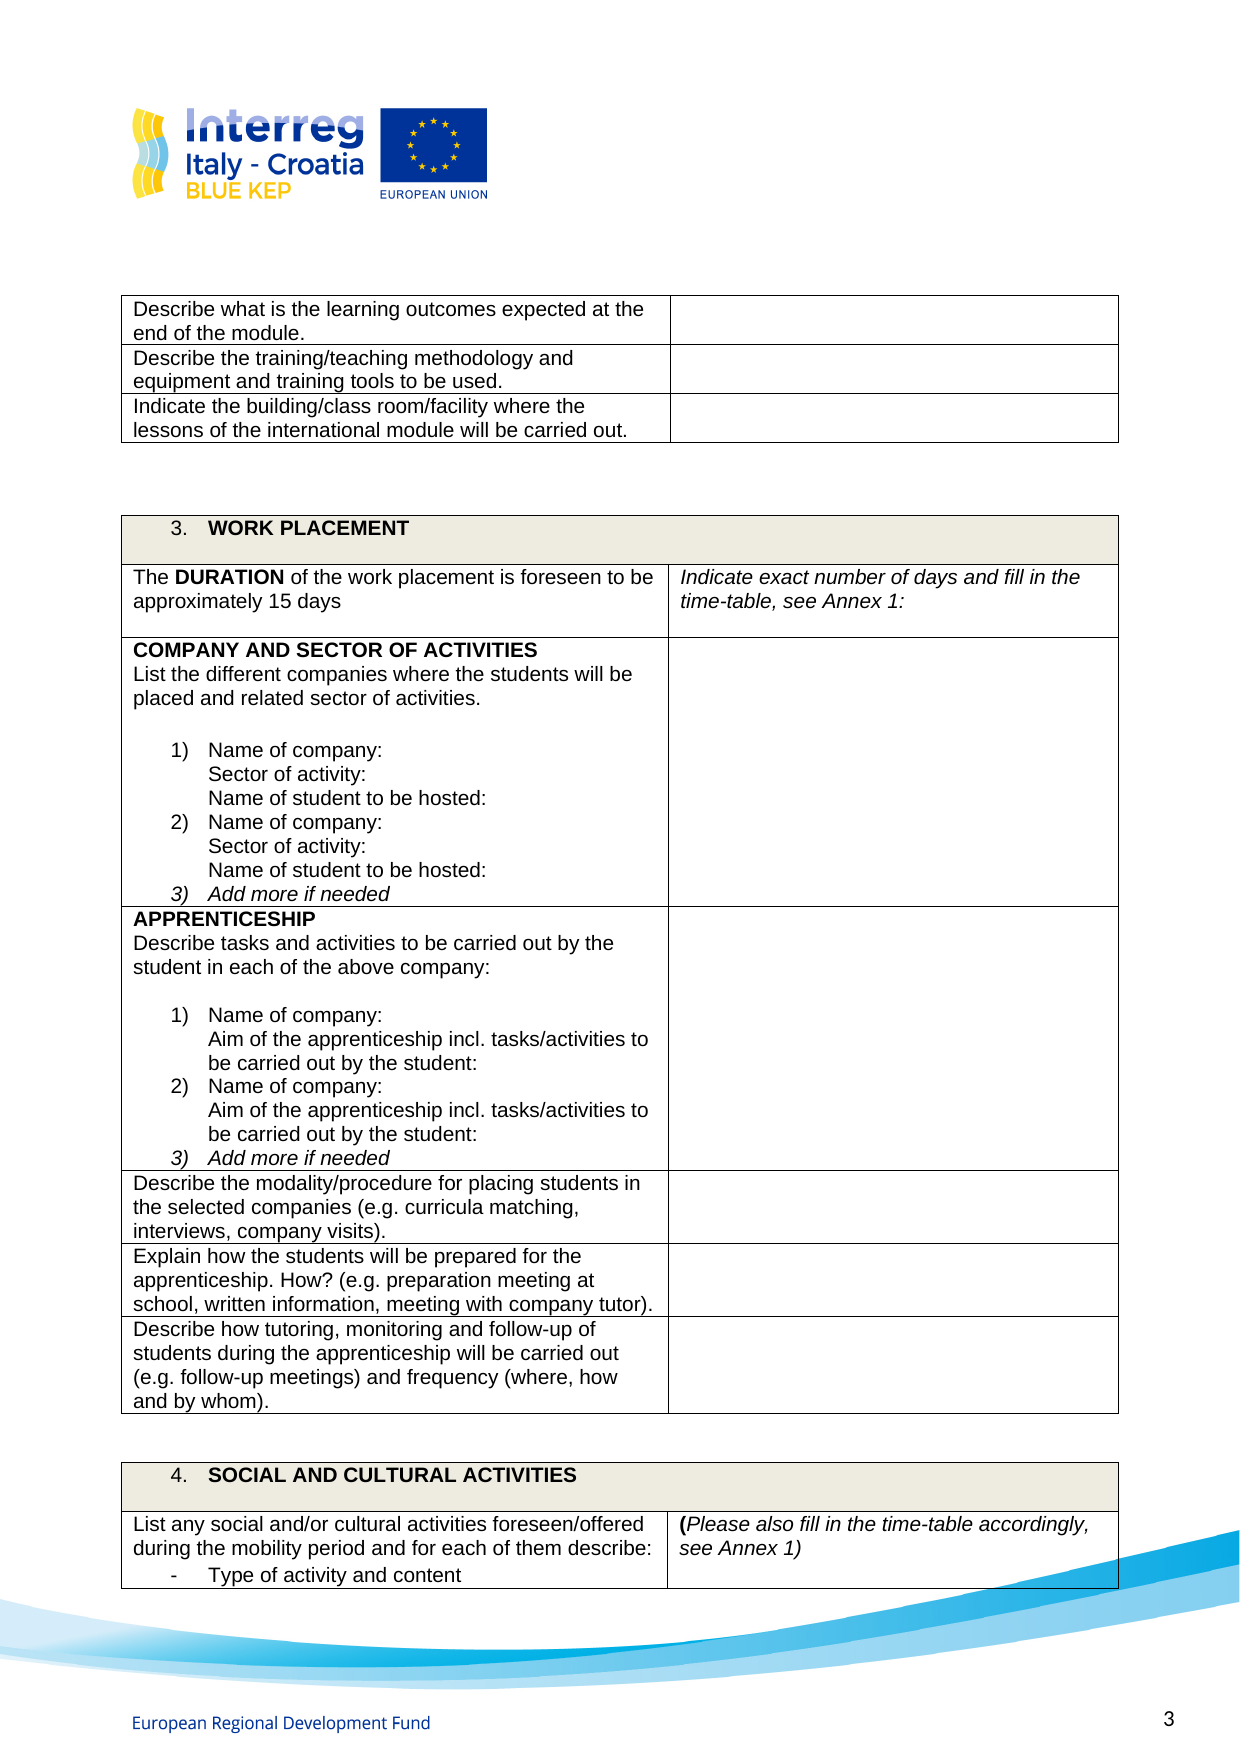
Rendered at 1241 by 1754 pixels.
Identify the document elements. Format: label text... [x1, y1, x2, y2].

table_cell Describe what is the learning outcomes expected at the end of the module. [122, 296, 670, 344]
table_cell [671, 296, 1118, 344]
table_cell [671, 394, 1118, 442]
table_cell Indicate exact number of days and fill in the time-table, see Annex 1: [669, 565, 1118, 637]
table_cell [669, 1244, 1118, 1316]
table_cell [669, 638, 1118, 906]
table_cell Describe the modality/procedure for placing students in the selected companies (e.g. curricula matching, interviews, company visits). [122, 1171, 668, 1243]
table_cell [669, 907, 1118, 1170]
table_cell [668, 1512, 1118, 1588]
picture [0, 0, 1240, 1754]
table_cell [669, 1171, 1118, 1243]
table_header SOCIAL AND CULTURAL ACTIVITIES [122, 1463, 1118, 1511]
table_header WORK PLACEMENT [122, 516, 1118, 564]
table_cell [671, 345, 1118, 393]
table_cell Explain how the students will be prepared for the apprenticeship. How? (e.g. preparation meeting at school, written information, meeting with company tutor). [122, 1244, 668, 1316]
table_cell COMPANY AND SECTOR OF ACTIVITIES List the different companies where the students will be placed and related sector of activities. Name of company: Sector of activity: Name of student to be hosted: Name of company: Sector of activity: Name of student to be hosted: Add more if needed [122, 638, 668, 906]
table_cell The DURATION of the work placement is foreseen to be approximately 15 days [122, 565, 668, 637]
table_cell Describe the training/teaching methodology and equipment and training tools to be used. [122, 345, 670, 393]
table_cell [669, 1317, 1118, 1413]
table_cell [122, 1512, 667, 1588]
table_cell Describe how tutoring, monitoring and follow-up of students during the apprenticeship will be carried out (e.g. follow-up meetings) and frequency (where, how and by whom). [122, 1317, 668, 1413]
table_cell APPRENTICESHIP Describe tasks and activities to be carried out by the student in each of the above company: Name of company: Aim of the apprenticeship incl. tasks/activities to be carried out by the student: Name of company: Aim of the apprenticeship incl. tasks/activities to be carried out by the student: Add more if needed [122, 907, 668, 1170]
table_cell Indicate the building/class room/facility where the lessons of the international module will be carried out. [122, 394, 670, 442]
